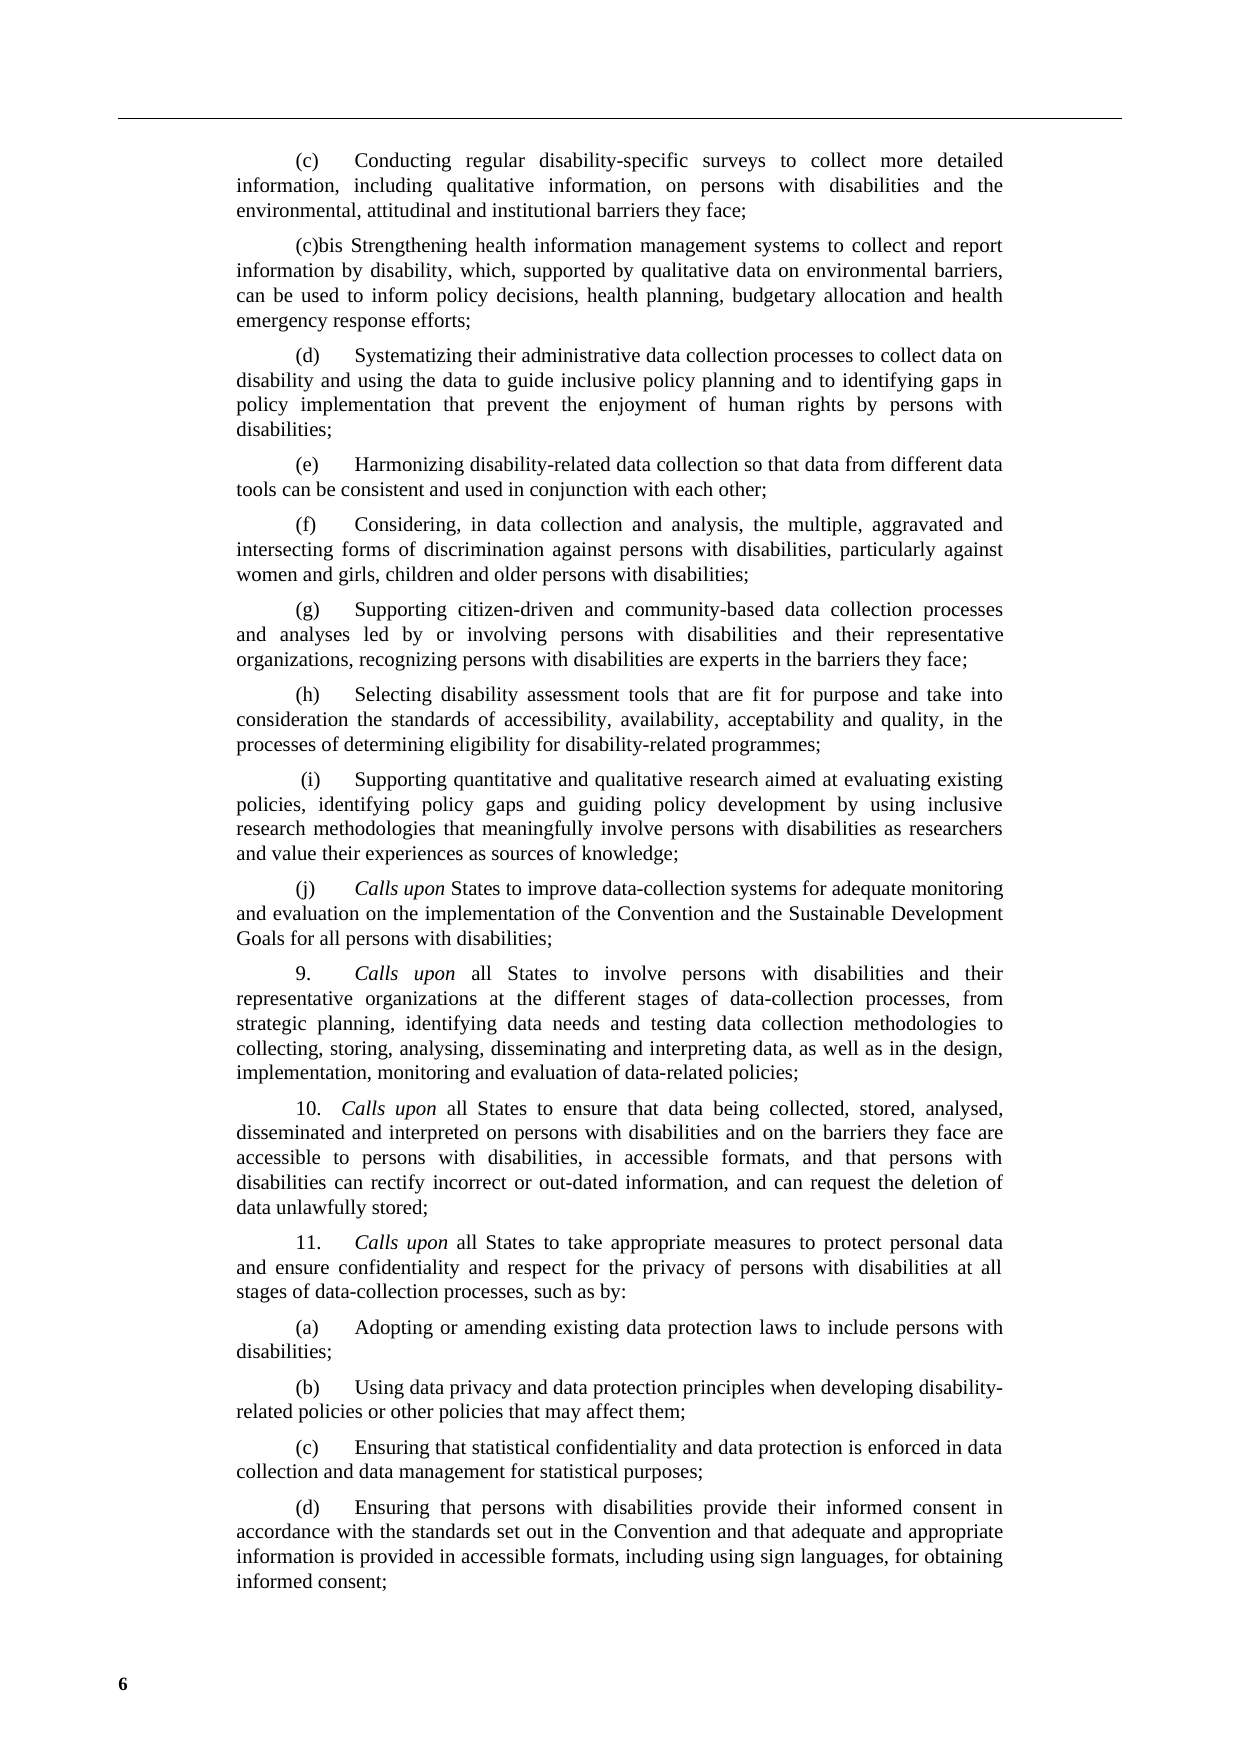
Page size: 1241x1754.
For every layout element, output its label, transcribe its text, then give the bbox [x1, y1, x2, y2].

text 9. Calls upon all States to involve persons with disabilities and their representative organizations at the different stages of data-collection processes, from strategic planning, identifying data needs and testing data collection methodologies to collecting, storing, analysing, disseminating and interpreting data, as well as in the design, implementation, monitoring and evaluation of data-related policies; [236, 960, 1004, 1084]
text (g) Supporting citizen-driven and community-based data collection processes and analyses led by or involving persons with disabilities and their representative organizations, recognizing persons with disabilities are experts in the barriers they face; [236, 596, 1004, 671]
text (i) Supporting quantitative and qualitative research aimed at evaluating existing policies, identifying policy gaps and guiding policy development by using inclusive research methodologies that meaningfully involve persons with disabilities as researchers and value their experiences as sources of knowledge; [236, 766, 1004, 865]
text (h) Selecting disability assessment tools that are fit for purpose and take into consideration the standards of accessibility, availability, acceptability and quality, in the processes of determining eligibility for disability-related programmes; [236, 681, 1004, 756]
text (b) Using data privacy and data protection principles when developing disability-related policies or other policies that may affect them; [236, 1374, 1004, 1423]
text (c) Ensuring that statistical confidentiality and data protection is enforced in data collection and data management for statistical purposes; [236, 1434, 1004, 1483]
text (a) Adopting or amending existing data protection laws to include persons with disabilities; [236, 1314, 1004, 1363]
text (d) Systematizing their administrative data collection processes to collect data on disability and using the data to guide inclusive policy planning and to identifying gaps in policy implementation that prevent the enjoyment of human rights by persons with disabilities; [236, 342, 1004, 441]
text 10. Calls upon all States to ensure that data being collected, stored, analysed, disseminated and interpreted on persons with disabilities and on the barriers they face are accessible to persons with disabilities, in accessible formats, and that persons with disabilities can rectify incorrect or out-dated information, and can request the deletion of data unlawfully stored; [236, 1095, 1004, 1219]
text (e) Harmonizing disability-related data collection so that data from different data tools can be consistent and used in conjunction with each other; [236, 452, 1004, 501]
text (c) Conducting regular disability-specific surveys to collect more detailed information, including qualitative information, on persons with disabilities and the environmental, attitudinal and institutional barriers they face; [236, 148, 1004, 222]
text (f) Considering, in data collection and analysis, the multiple, aggravated and intersecting forms of discrimination against persons with disabilities, particularly against women and girls, children and older persons with disabilities; [236, 512, 1004, 586]
text 11. Calls upon all States to take appropriate measures to protect personal data and ensure confidentiality and respect for the privacy of persons with disabilities at all stages of data-collection processes, such as by: [236, 1229, 1004, 1303]
text (d) Ensuring that persons with disabilities provide their informed consent in accordance with the standards set out in the Convention and that adequate and appropriate information is provided in accessible formats, including using sign languages, for obtaining informed consent; [236, 1494, 1004, 1593]
text (c)bis Strengthening health information management systems to collect and report information by disability, which, supported by qualitative data on environmental barriers, can be used to inform policy decisions, health planning, budgetary allocation and health emergency response efforts; [236, 232, 1004, 332]
text (j) Calls upon States to improve data-collection systems for adequate monitoring and evaluation on the implementation of the Convention and the Sustainable Development Goals for all persons with disabilities; [236, 876, 1004, 950]
